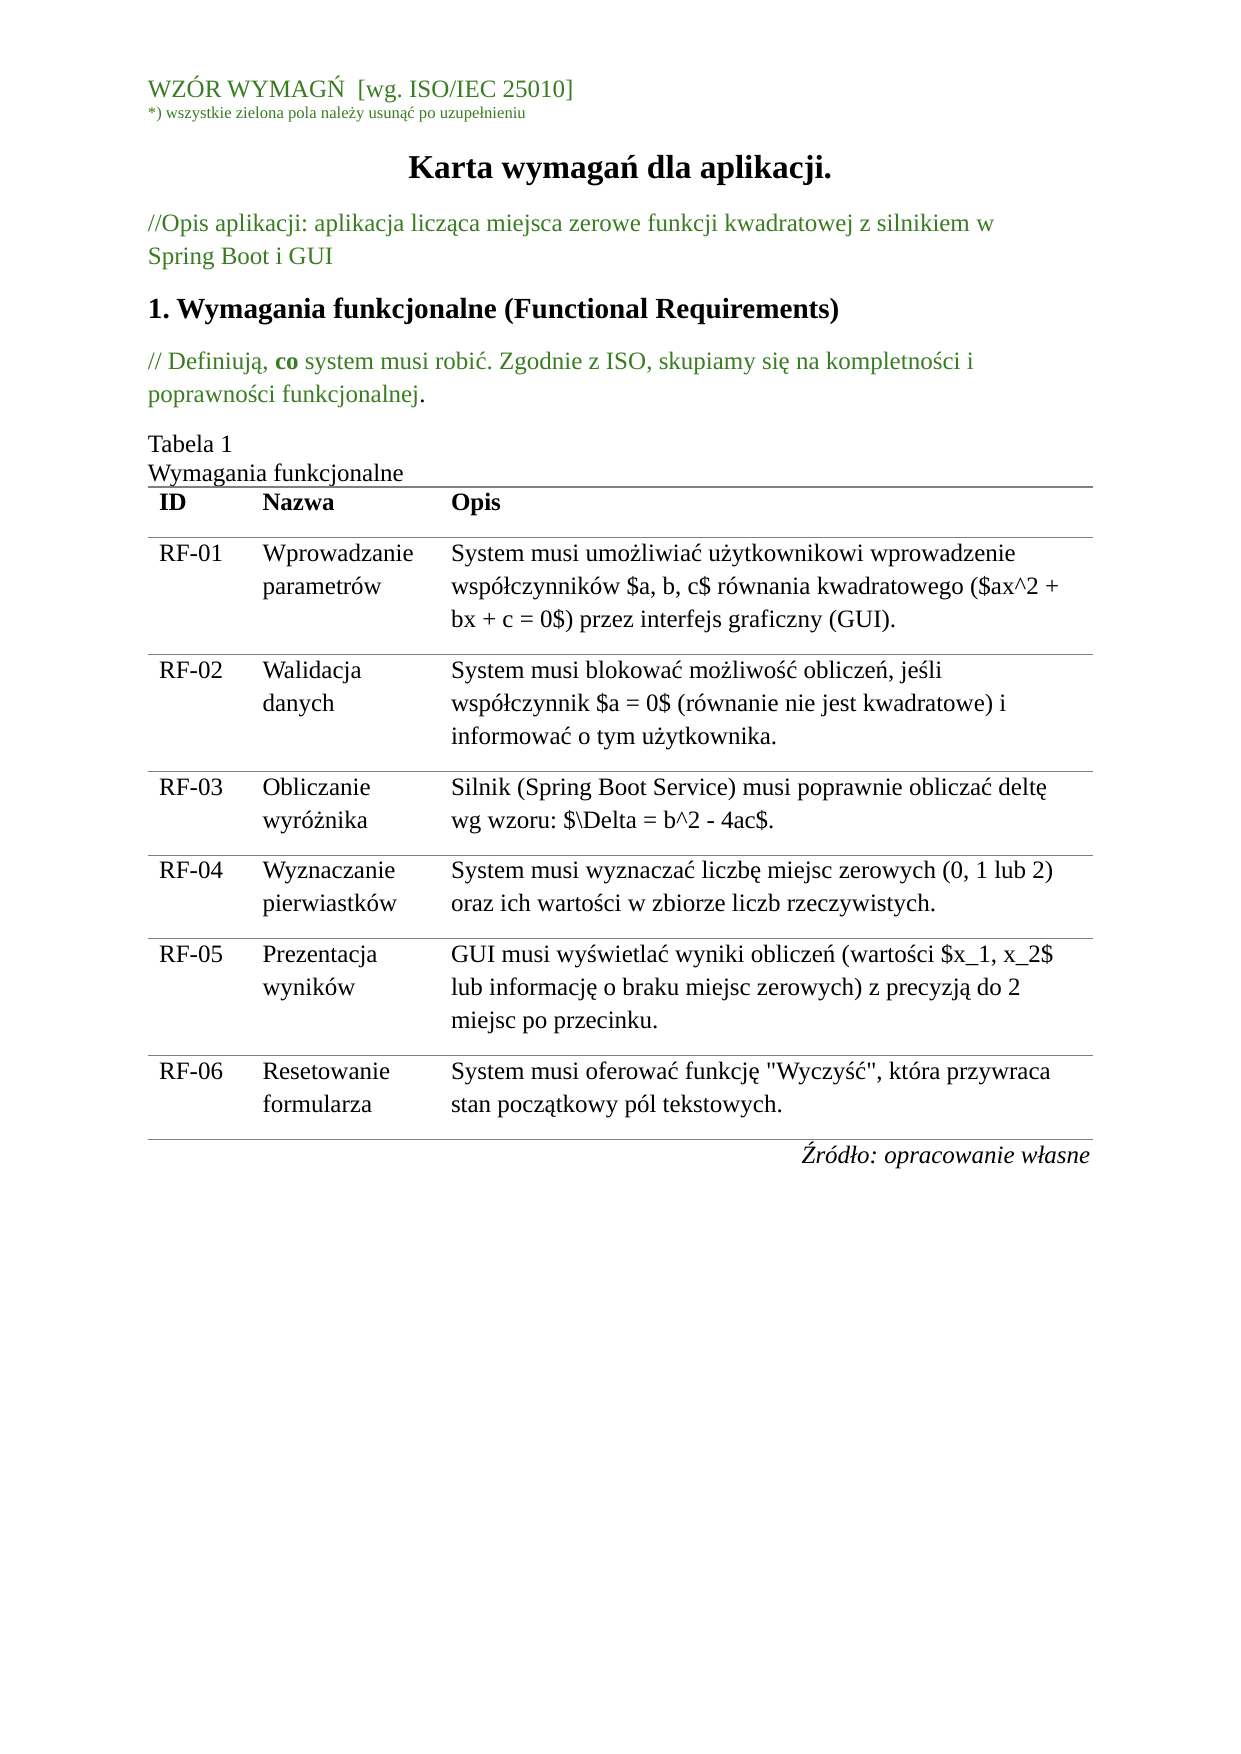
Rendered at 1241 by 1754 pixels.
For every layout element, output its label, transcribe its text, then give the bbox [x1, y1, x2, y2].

table_cell RF-02 [148, 655, 251, 771]
table_header Nazwa [251, 488, 439, 537]
table_header ID [148, 488, 251, 537]
table_cell Obliczanie wyróżnika [251, 772, 439, 854]
table_cell Silnik (Spring Boot Service) musi poprawnie obliczać deltę wg wzoru: $\Delta = b^2 - 4ac$. [440, 772, 1093, 854]
table_cell RF-04 [148, 856, 251, 938]
table_cell System musi umożliwiać użytkownikowi wprowadzenie współczynników $a, b, c$ równania kwadratowego ($ax^2 + bx + c = 0$) przez interfejs graficzny (GUI). [440, 538, 1093, 654]
table_cell System musi oferować funkcję "Wyczyść", która przywraca stan początkowy pól tekstowych. [440, 1056, 1093, 1139]
table_cell Resetowanie formularza [251, 1056, 439, 1139]
text Karta wymagań dla aplikacji. [148, 148, 1093, 186]
table_cell Walidacja danych [251, 655, 439, 771]
table_cell GUI musi wyświetlać wyniki obliczeń (wartości $x_1, x_2$ lub informację o braku miejsc zerowych) z precyzją do 2 miejsc po przecinku. [440, 939, 1093, 1055]
text Wymagania funkcjonalne [148, 458, 1093, 486]
table_header Opis [440, 488, 1093, 537]
table_cell RF-03 [148, 772, 251, 854]
table_cell System musi wyznaczać liczbę miejsc zerowych (0, 1 lub 2) oraz ich wartości w zbiorze liczb rzeczywistych. [440, 856, 1093, 938]
text //Opis aplikacji: aplikacja licząca miejsca zerowe funkcji kwadratowej z silnikiem w Spring Boot i GUI [148, 208, 1093, 270]
table_cell RF-06 [148, 1056, 251, 1139]
text Tabela 1 [148, 429, 1093, 458]
table_cell Wprowadzanie parametrów [251, 538, 439, 654]
table_cell RF-05 [148, 939, 251, 1055]
text Źródło: opracowanie własne [148, 1140, 1093, 1168]
table_cell Wyznaczanie pierwiastków [251, 856, 439, 938]
table_cell Prezentacja wyników [251, 939, 439, 1055]
table_cell RF-01 [148, 538, 251, 654]
table_cell System musi blokować możliwość obliczeń, jeśli współczynnik $a = 0$ (równanie nie jest kwadratowe) i informować o tym użytkownika. [440, 655, 1093, 771]
text // Definiują, co system musi robić. Zgodnie z ISO, skupiamy się na kompletności i poprawności funkcjonalnej. [148, 346, 1093, 408]
text 1. Wymagania funkcjonalne (Functional Requirements) [148, 291, 1093, 324]
